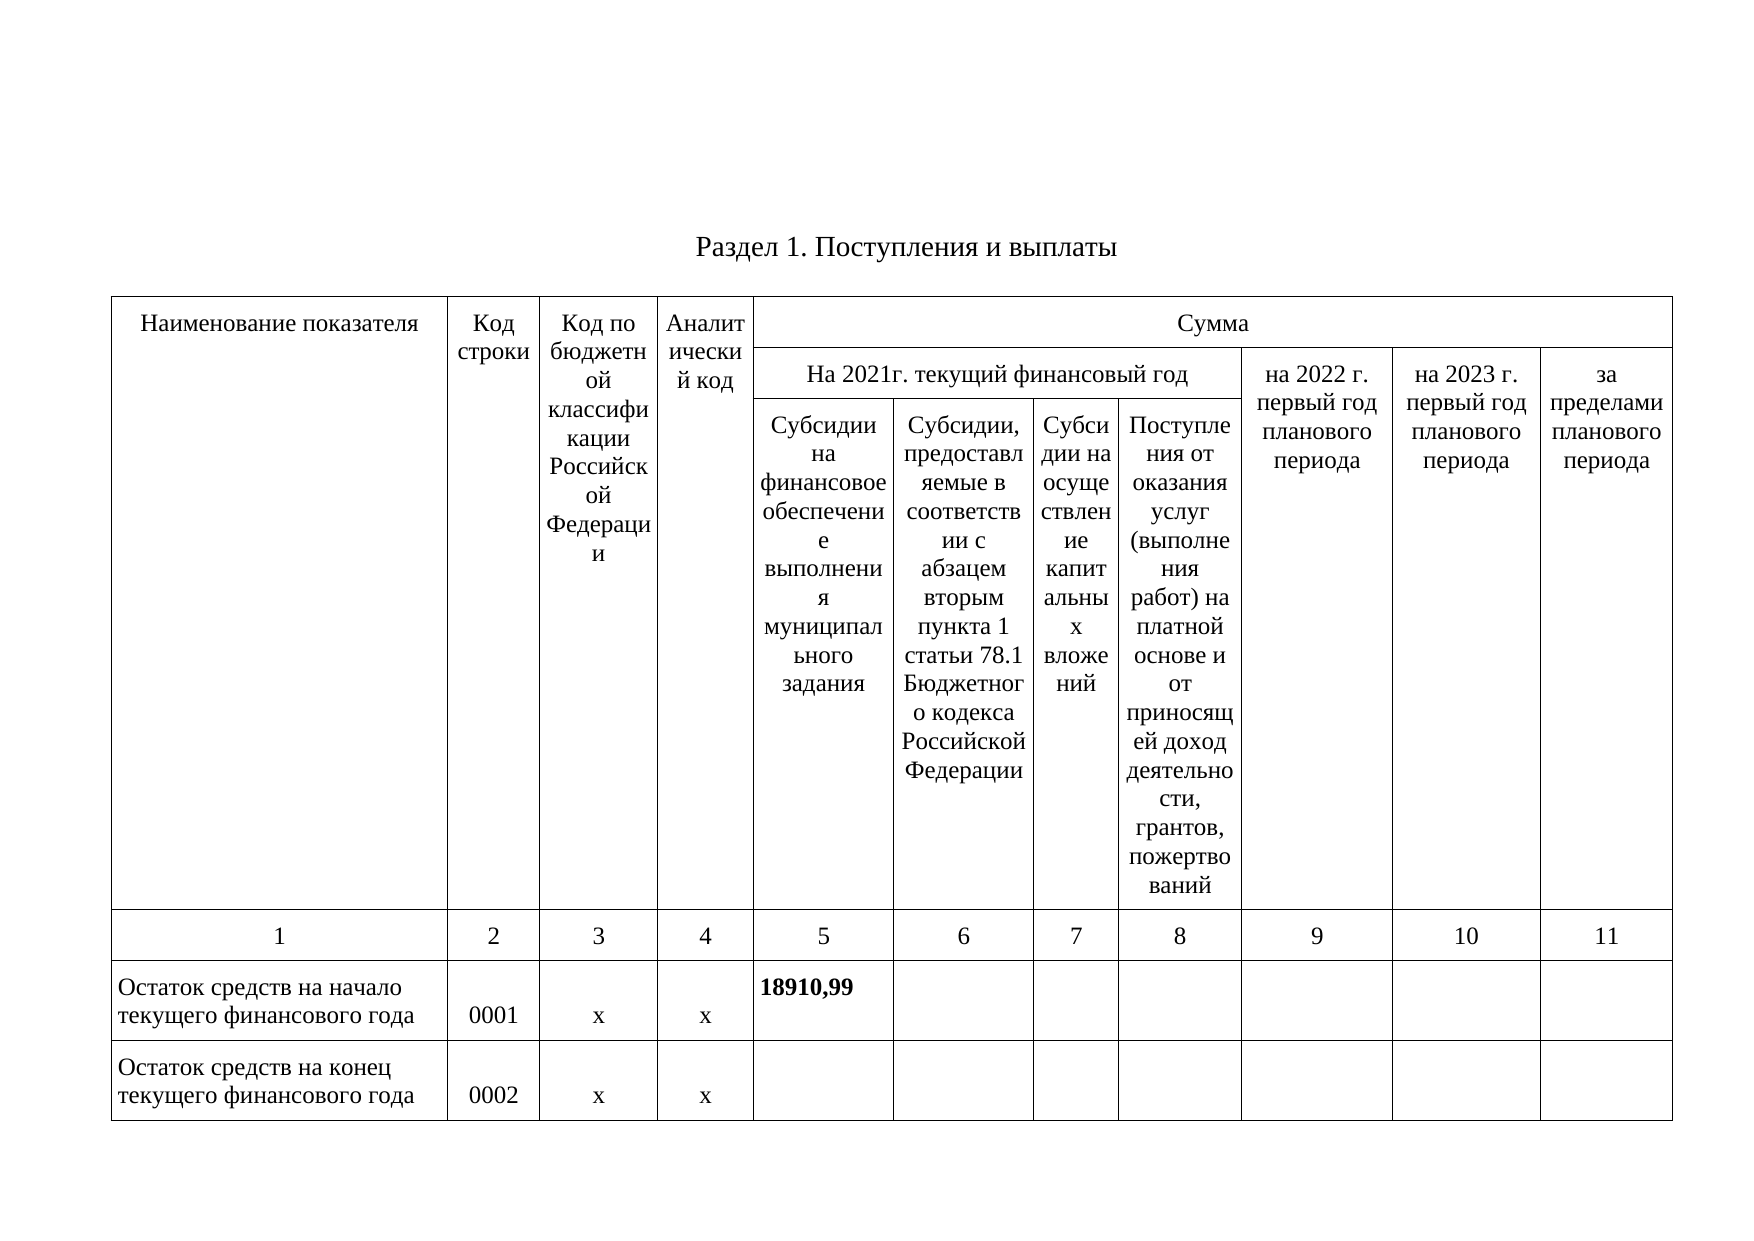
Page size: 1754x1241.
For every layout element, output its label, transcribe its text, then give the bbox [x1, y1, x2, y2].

table_cell [1541, 1041, 1672, 1120]
table_cell [1119, 1041, 1241, 1120]
table_cell [894, 1041, 1033, 1120]
table_cell за пределами планового периода [1541, 348, 1672, 909]
table_cell На 2021г. текущий финансовый год [754, 348, 1241, 398]
table_cell Остаток средств на начало текущего финансового года [112, 961, 447, 1040]
table_cell х [540, 961, 657, 1040]
table_header Сумма [754, 297, 1672, 347]
table_cell на 2023 г. первый год планового периода [1393, 348, 1540, 909]
table_cell 5 [754, 910, 893, 960]
table_cell 11 [1541, 910, 1672, 960]
table_header Код по бюджетной классификации Российской Федерации [540, 297, 657, 909]
table_header Наименование показателя [112, 297, 447, 909]
table_cell [1242, 1041, 1392, 1120]
table_cell 1 [112, 910, 447, 960]
table_cell 0001 [448, 961, 539, 1040]
table_cell Субсидии на финансовое обеспечение выполнения муниципального задания [754, 399, 893, 909]
table_cell Субсидии, предоставляемые в соответствии с абзацем вторым пункта 1 статьи 78.1 Бюджетного кодекса Российской Федерации [894, 399, 1033, 909]
table_cell х [540, 1041, 657, 1120]
table_cell Субсидии на осуществление капитальных вложений [1034, 399, 1118, 909]
table_cell 10 [1393, 910, 1540, 960]
table_cell [1034, 961, 1118, 1040]
table_cell х [658, 961, 753, 1040]
table_header Код строки [448, 297, 539, 909]
table_header Аналитический код [658, 297, 753, 909]
table_cell 9 [1242, 910, 1392, 960]
table_cell [1393, 961, 1540, 1040]
table_cell [754, 1041, 893, 1120]
table_cell 3 [540, 910, 657, 960]
table_cell 18910,99 [754, 961, 893, 1040]
table_cell 0002 [448, 1041, 539, 1120]
table_cell 2 [448, 910, 539, 960]
table_cell 7 [1034, 910, 1118, 960]
table_cell Поступления от оказания услуг (выполнения работ) на платной основе и от приносящей доход деятельности, грантов, пожертвований [1119, 399, 1241, 909]
table_cell Остаток средств на конец текущего финансового года [112, 1041, 447, 1120]
table_cell [1034, 1041, 1118, 1120]
table_cell [1119, 961, 1241, 1040]
table_cell [1242, 961, 1392, 1040]
text Раздел 1. Поступления и выплаты [177, 229, 1636, 262]
table_cell на 2022 г. первый год планового периода [1242, 348, 1392, 909]
table_cell 8 [1119, 910, 1241, 960]
table_cell 6 [894, 910, 1033, 960]
table_cell 4 [658, 910, 753, 960]
table_cell х [658, 1041, 753, 1120]
table_cell [1393, 1041, 1540, 1120]
table_cell [894, 961, 1033, 1040]
table_cell [1541, 961, 1672, 1040]
